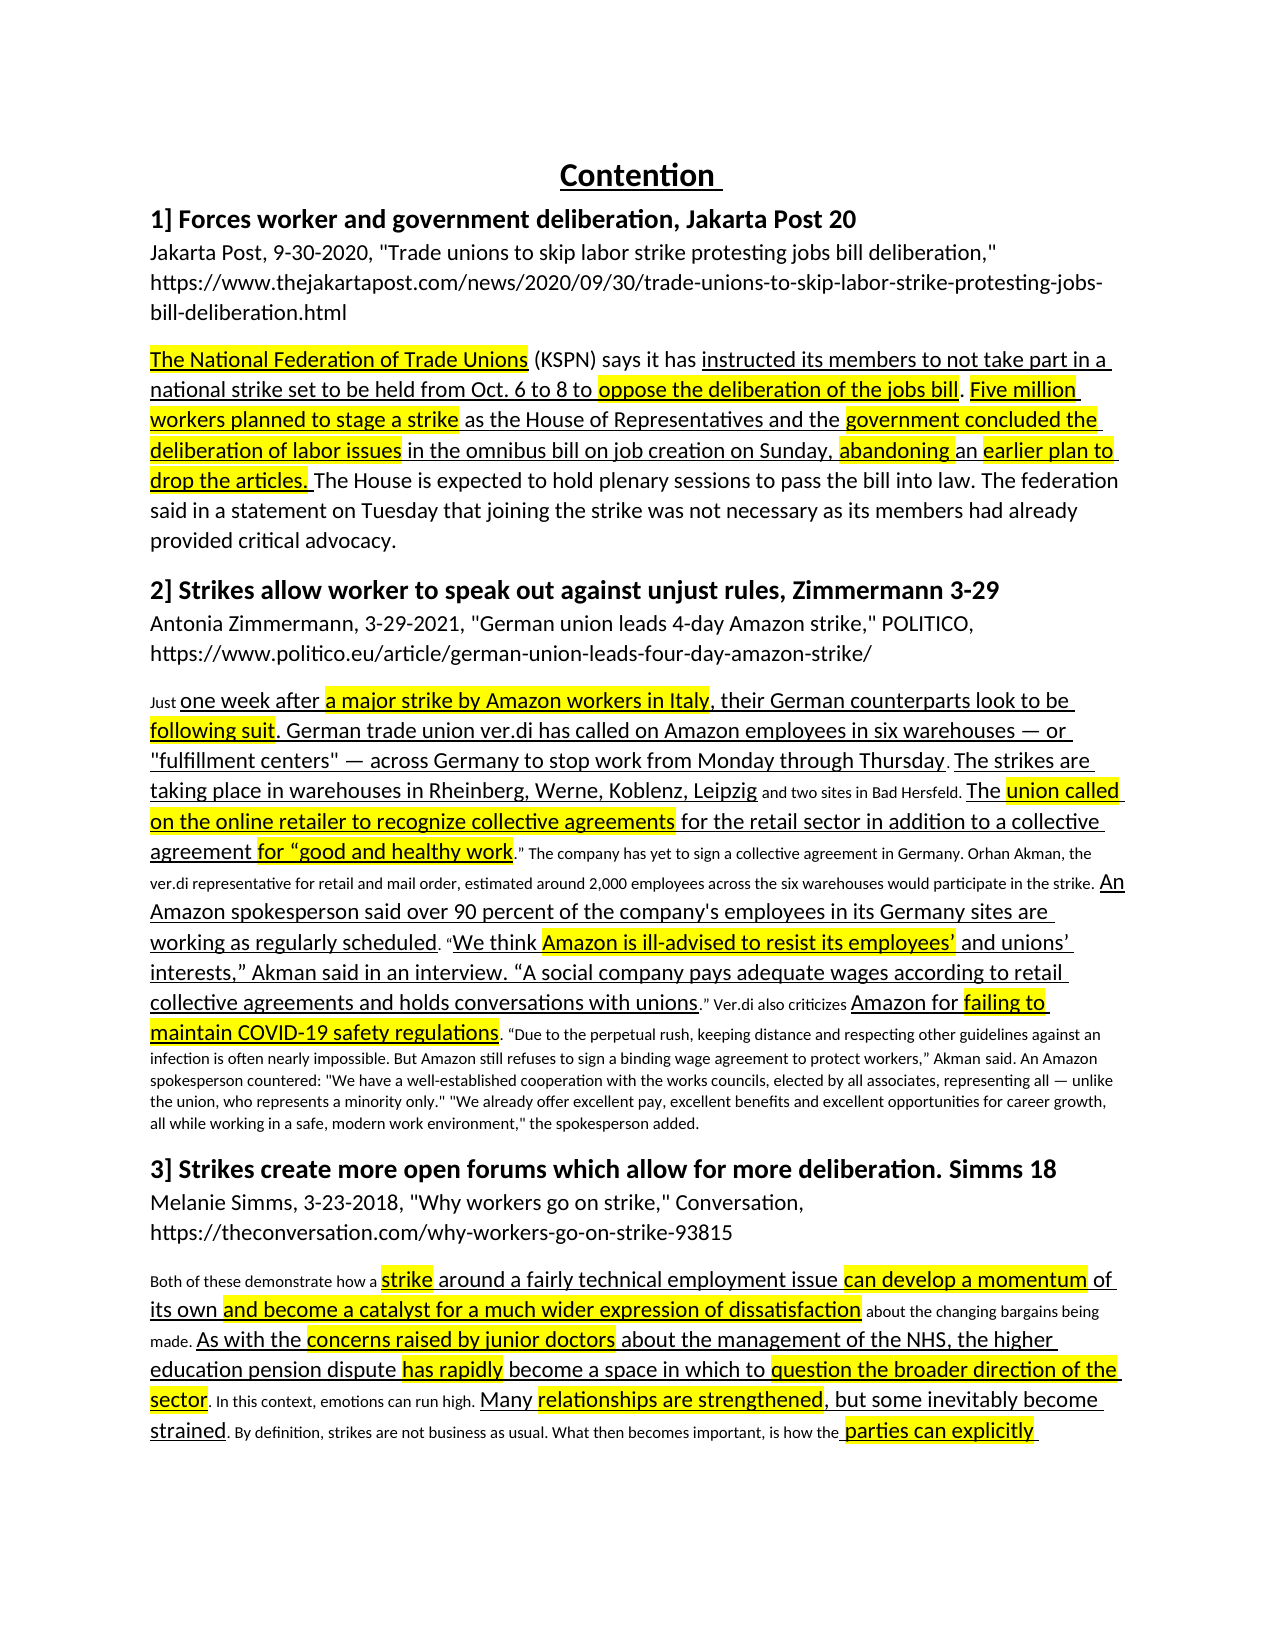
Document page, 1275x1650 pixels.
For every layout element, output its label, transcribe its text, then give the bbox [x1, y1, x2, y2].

text The National Federation of Trade Unions (KSPN) says it has instructed its members to not take part in a national strike set to be held from Oct. 6 to 8 to oppose the deliberation of the jobs bill. Five million workers planned to stage a strike as the House of Representatives and the government concluded the deliberation of labor issues in the omnibus bill on job creation on Sunday, abandoning an earlier plan to drop the articles. The House is expected to hold plenary sessions to pass the bill into law. The federation said in a statement on Tuesday that joining the strike was not necessary as its members had already provided critical advocacy. [150, 345, 1125, 554]
text Melanie Simms, 3-23-2018, "Why workers go on strike," Conversation, https://theconversation.com/why-workers-go-on-strike-93815 [150, 1188, 1125, 1246]
subtitle 3] Strikes create more open forums which allow for more deliberation. Simms 18 [150, 1152, 1125, 1185]
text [150, 1265, 1125, 1444]
subtitle Contention [150, 154, 1125, 195]
text Just one week after a major strike by Amazon workers in Italy, their German counterparts look to be following suit. German trade union ver.di has called on Amazon employees in six warehouses — or "fulfillment centers" — across Germany to stop work from Monday through Thursday. The strikes are taking place in warehouses in Rheinberg, Werne, Koblenz, Leipzig and two sites in Bad Hersfeld. The union called on the online retailer to recognize collective agreements for the retail sector in addition to a collective agreement for “good and healthy work.” The company has yet to sign a collective agreement in Germany. Orhan Akman, the ver.di representative for retail and mail order, estimated around 2,000 employees across the six warehouses would participate in the strike. An Amazon spokesperson said over 90 percent of the company's employees in its Germany sites are working as regularly scheduled. “We think Amazon is ill-advised to resist its employees’ and unions’ interests,” Akman said in an interview. “A social company pays adequate wages according to retail collective agreements and holds conversations with unions.” Ver.di also criticizes Amazon for failing to maintain COVID-19 safety regulations. “Due to the perpetual rush, keeping distance and respecting other guidelines against an infection is often nearly impossible. But Amazon still refuses to sign a binding wage agreement to protect workers,” Akman said. An Amazon spokesperson countered: "We have a well-established cooperation with the works councils, elected by all associates, representing all — unlike the union, who represents a minority only." "We already offer excellent pay, excellent benefits and excellent opportunities for career growth, all while working in a safe, modern work environment," the spokesperson added. [150, 686, 1125, 1134]
subtitle 1] Forces worker and government deliberation, Jakarta Post 20 [150, 202, 1125, 235]
text Antonia Zimmermann, 3-29-2021, "German union leads 4-day Amazon strike," POLITICO, https://www.politico.eu/article/german-union-leads-four-day-amazon-strike/ [150, 609, 1125, 667]
text Jakarta Post, 9-30-2020, "Trade unions to skip labor strike protesting jobs bill deliberation," https://www.thejakartapost.com/news/2020/09/30/trade-unions-to-skip-labor-strike-protesting-jobs-bill-deliberation.html [150, 238, 1125, 326]
subtitle 2] Strikes allow worker to speak out against unjust rules, Zimmermann 3-29 [150, 573, 1125, 606]
